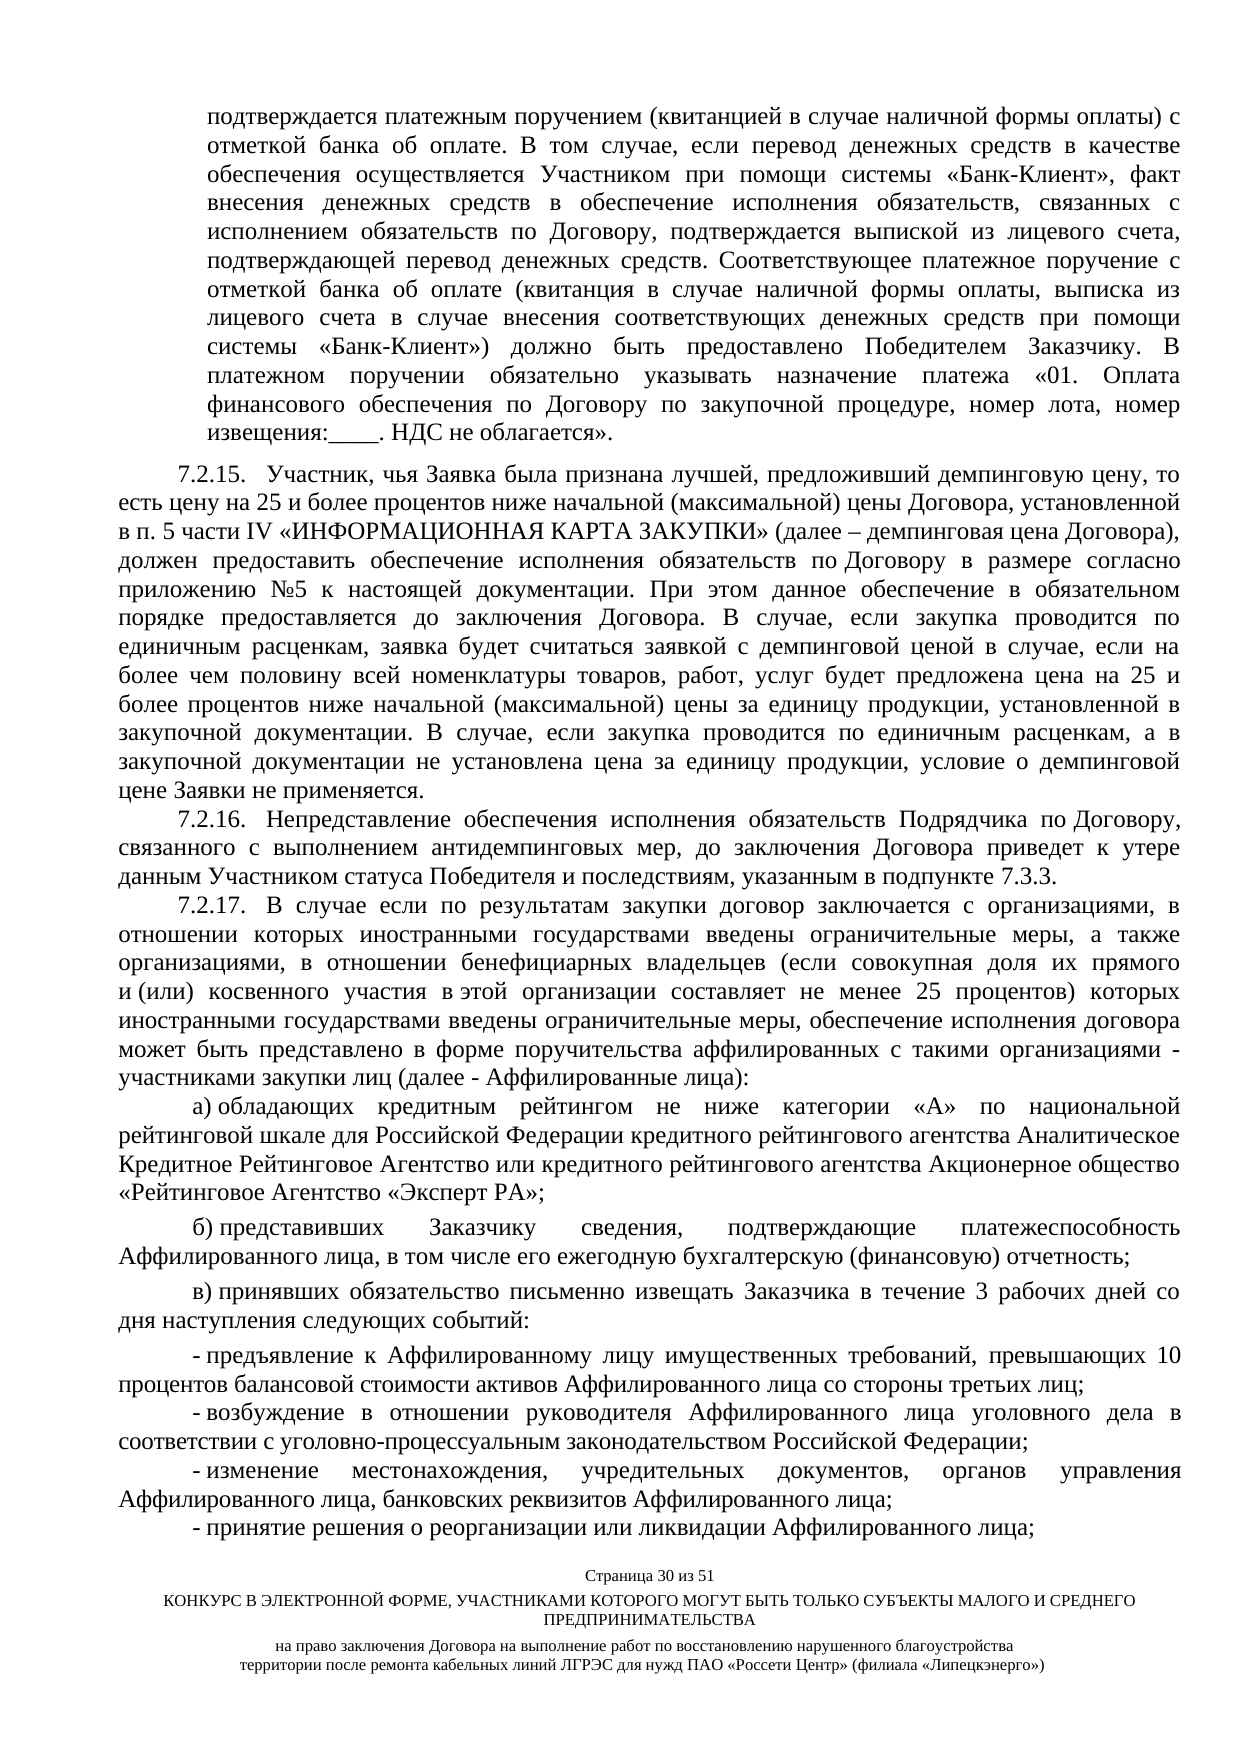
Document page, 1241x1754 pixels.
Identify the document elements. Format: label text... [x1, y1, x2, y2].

subtitle В случае если по результатам закупки договор заключается с организациями, в отношении которых иностранными государствами введены ограничительные меры, а также организациями, в отношении бенефициарных владельцев (если совокупная доля их прямого и (или) косвенного участия в этой организации составляет не менее 25 процентов) которых иностранными государствами введены ограничительные меры, обеспечение исполнения договора может быть представлено в форме поручительства аффилированных с такими организациями - участниками закупки лиц (далее - Аффилированные лица): [118, 890, 1181, 1091]
list предъявление к Аффилированному лицу имущественных требований, превышающих 10 процентов балансовой стоимости активов Аффилированного лица со стороны третьих лиц; [118, 1340, 1181, 1397]
subtitle Участник, чья Заявка была признана лучшей, предложивший демпинговую цену, то есть цену на 25 и более процентов ниже начальной (максимальной) цены Договора, установленной в п. 5 части IV «ИНФОРМАЦИОННАЯ КАРТА ЗАКУПКИ» (далее – демпинговая цена Договора), должен предоставить обеспечение исполнения обязательств по Договору в размере согласно приложению №5 к настоящей документации. При этом данное обеспечение в обязательном порядке предоставляется до заключения Договора. В случае, если закупка проводится по единичным расценкам, заявка будет считаться заявкой с демпинговой ценой в случае, если на более чем половину всей номенклатуры товаров, работ, услуг будет предложена цена на 25 и более процентов ниже начальной (максимальной) цены за единицу продукции, установленной в закупочной документации. В случае, если закупка проводится по единичным расценкам, а в закупочной документации не установлена цена за единицу продукции, условие о демпинговой цене Заявки не применяется. [118, 459, 1181, 804]
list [133, 101, 1181, 446]
text в) принявших обязательство письменно извещать Заказчика в течение 3 рабочих дней со дня наступления следующих событий: [118, 1276, 1181, 1334]
list принятие решения о реорганизации или ликвидации Аффилированного лица; [118, 1512, 1181, 1541]
text а) обладающих кредитным рейтингом не ниже категории «А» по национальной рейтинговой шкале для Российской Федерации кредитного рейтингового агентства Аналитическое Кредитное Рейтинговое Агентство или кредитного рейтингового агентства Акционерное общество «Рейтинговое Агентство «Эксперт РА»; [118, 1091, 1181, 1206]
list изменение местонахождения, учредительных документов, органов управления Аффилированного лица, банковских реквизитов Аффилированного лица; [118, 1455, 1181, 1512]
list возбуждение в отношении руководителя Аффилированного лица уголовного дела в соответствии с уголовно-процессуальным законодательством Российской Федерации; [118, 1397, 1181, 1455]
subtitle Непредставление обеспечения исполнения обязательств Подрядчика по Договору, связанного с выполнением антидемпинговых мер, до заключения Договора приведет к утере данным Участником статуса Победителя и последствиям, указанным в подпункте 7.3.3. [118, 804, 1181, 890]
text б) представивших Заказчику сведения, подтверждающие платежеспособность Аффилированного лица, в том числе его ежегодную бухгалтерскую (финансовую) отчетность; [118, 1212, 1181, 1270]
